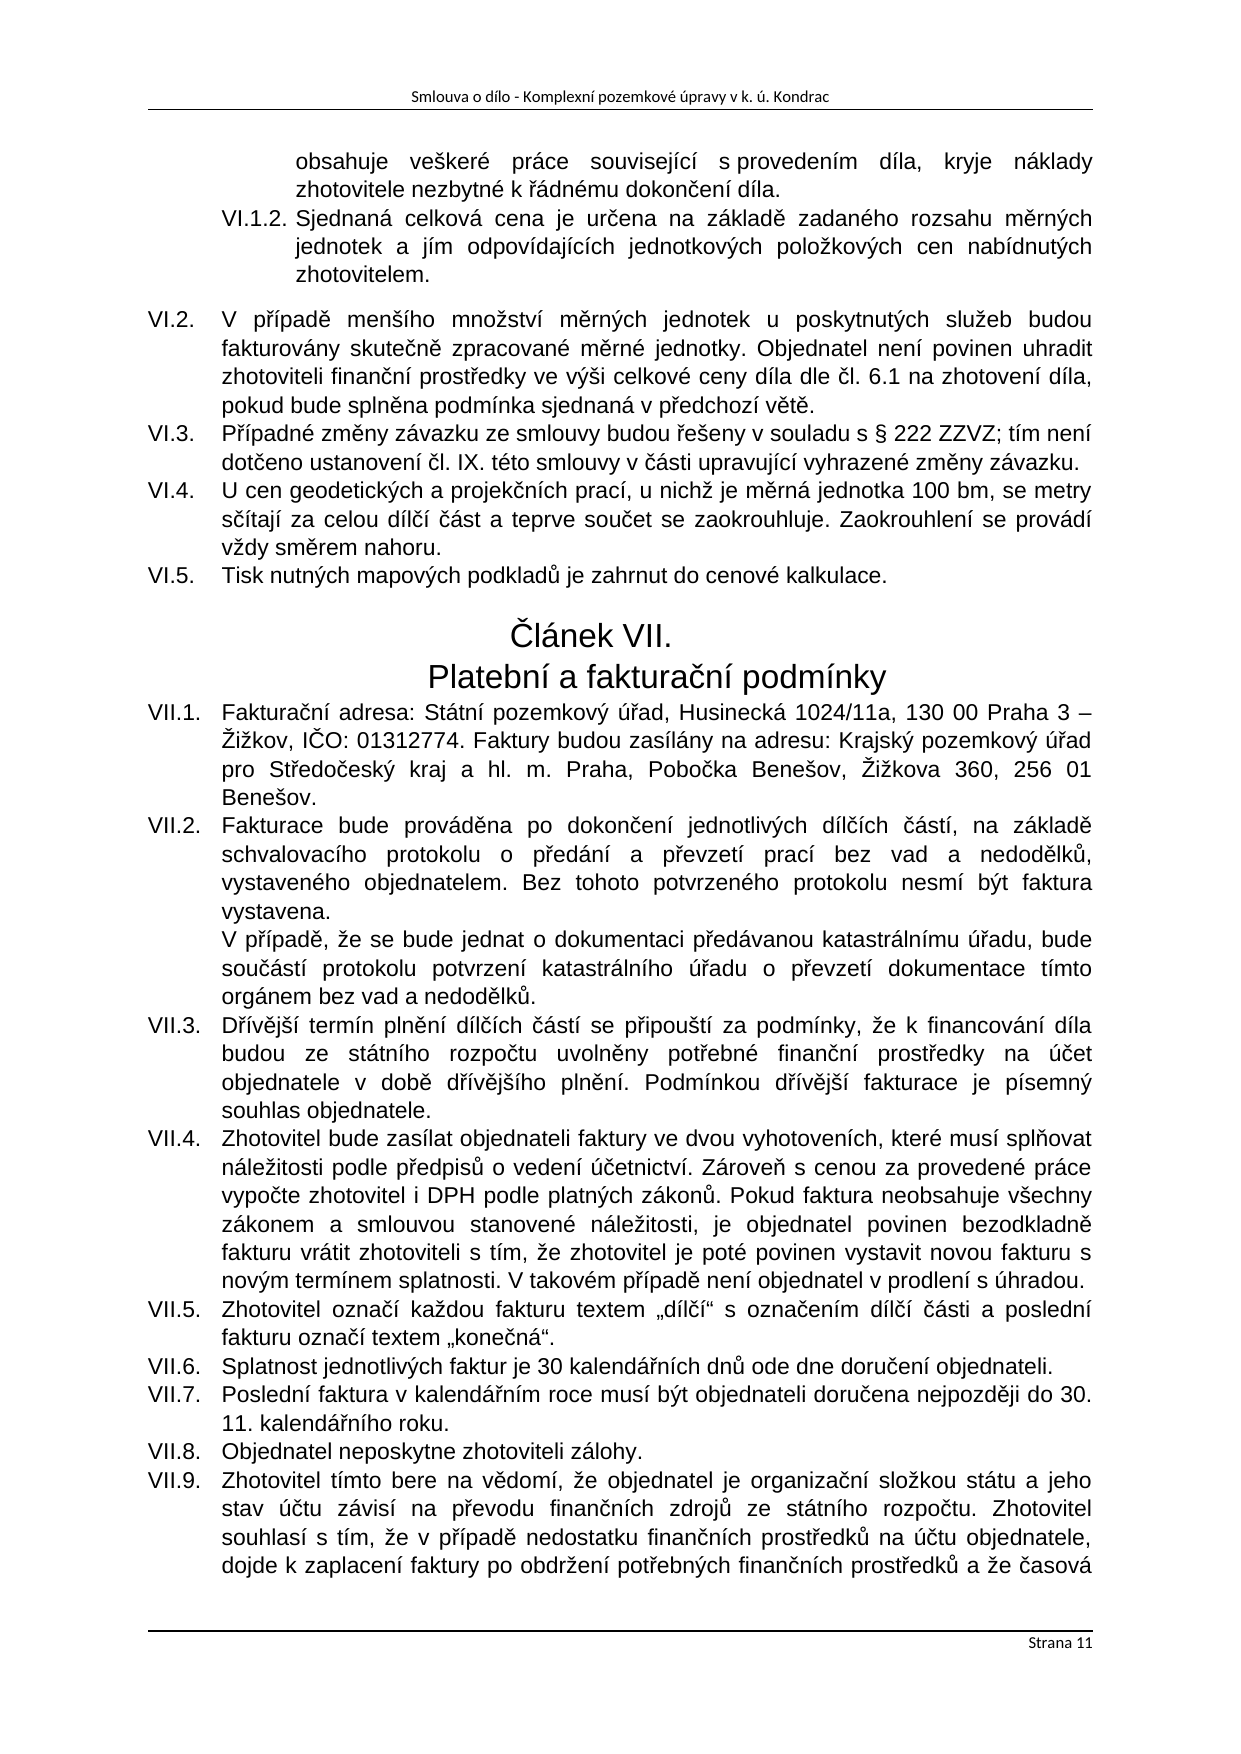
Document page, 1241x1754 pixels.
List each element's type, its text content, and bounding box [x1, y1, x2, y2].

list Objednatel neposkytne zhotoviteli zálohy. [148, 1438, 1093, 1464]
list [148, 1467, 1093, 1578]
text Sjednaná celková cena je určena na základě zadaného rozsahu měrných jednotek a jím odpovídajících jednotkových položkových cen nabídnutých zhotovitelem. [221, 204, 1093, 288]
list Případné změny závazku ze smlouvy budou řešeny v souladu s § 222 ZZVZ; tím není dotčeno ustanovení čl. IX. této smlouvy v části upravující vyhrazené změny závazku. [148, 420, 1093, 475]
list V případě menšího množství měrných jednotek u poskytnutých služeb budou fakturovány skutečně zpracované měrné jednotky. Objednatel není povinen uhradit zhotoviteli finanční prostředky ve výši celkové ceny díla dle čl. 6.1 na zhotovení díla, pokud bude splněna podmínka sjednaná v předchozí větě. [148, 306, 1093, 418]
list Fakturace bude prováděna po dokončení jednotlivých dílčích částí, na základě schvalovacího protokolu o předání a převzetí prací bez vad a nedodělků, vystaveného objednatelem. Bez tohoto potvrzeného protokolu nesmí být faktura vystavena. V případě, že se bude jednat o dokumentaci předávanou katastrálnímu úřadu, bude součástí protokolu potvrzení katastrálního úřadu o převzetí dokumentace tímto orgánem bez vad a nedodělků. [148, 812, 1093, 1009]
list Zhotovitel označí každou fakturu textem „dílčí“ s označením dílčí části a poslední fakturu označí textem „konečná“. [148, 1296, 1093, 1351]
list Splatnost jednotlivých faktur je 30 kalendářních dnů ode dne doručení objednateli. [148, 1353, 1093, 1379]
subtitle Platební a fakturační podmínky [148, 616, 1093, 696]
list Zhotovitel bude zasílat objednateli faktury ve dvou vyhotoveních, které musí splňovat náležitosti podle předpisů o vedení účetnictví. Zároveň s cenou za provedené práce vypočte zhotovitel i DPH podle platných zákonů. Pokud faktura neobsahuje všechny zákonem a smlouvou stanovené náležitosti, je objednatel povinen bezodkladně fakturu vrátit zhotoviteli s tím, že zhotovitel je poté povinen vystavit novou fakturu s novým termínem splatnosti. V takovém případě není objednatel v prodlení s úhradou. [148, 1125, 1093, 1294]
list Dřívější termín plnění dílčích částí se připouští za podmínky, že k financování díla budou ze státního rozpočtu uvolněny potřebné finanční prostředky na účet objednatele v době dřívějšího plnění. Podmínkou dřívější fakturace je písemný souhlas objednatele. [148, 1012, 1093, 1123]
list U cen geodetických a projekčních prací, u nichž je měrná jednotka 100 bm, se metry sčítají za celou dílčí část a teprve součet se zaokrouhluje. Zaokrouhlení se provádí vždy směrem nahoru. [148, 477, 1093, 560]
list Fakturační adresa: Státní pozemkový úřad, Husinecká 1024/11a, 130 00 Praha 3 – Žižkov, IČO: 01312774. Faktury budou zasílány na adresu: Krajský pozemkový úřad pro Středočeský kraj a hl. m. Praha, Pobočka Benešov, Žižkova 360, 256 01 Benešov. [148, 699, 1093, 810]
list Poslední faktura v kalendářním roce musí být objednateli doručena nejpozději do 30. 11. kalendářního roku. [148, 1381, 1093, 1436]
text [221, 148, 1093, 202]
list Tisk nutných mapových podkladů je zahrnut do cenové kalkulace. [148, 562, 1093, 589]
